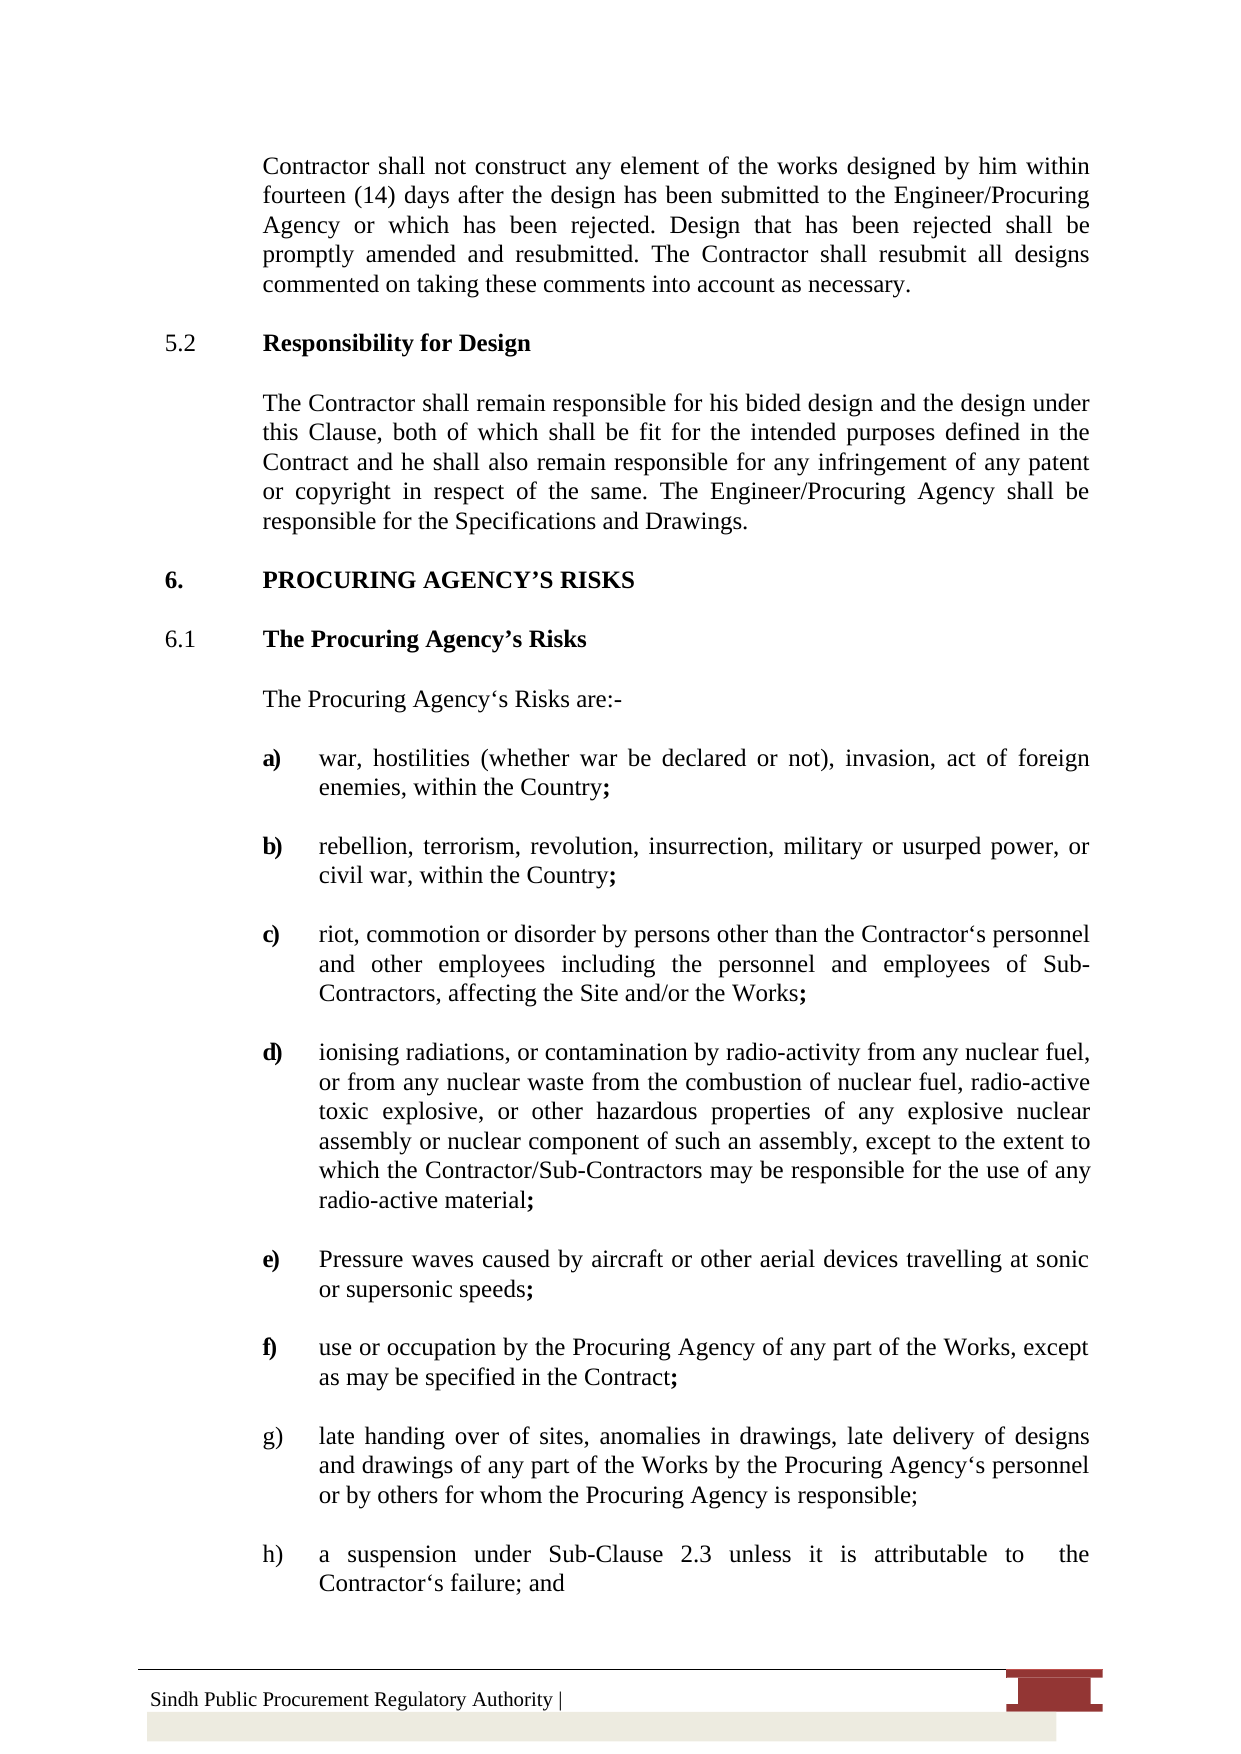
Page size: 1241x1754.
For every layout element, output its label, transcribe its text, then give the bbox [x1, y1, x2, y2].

subtitle PROCURING AGENCY’S RISKS [164, 566, 1115, 594]
list war, hostilities (whether war be declared or not), invasion, act of foreign enemies, within the Country; [262, 743, 1090, 801]
list 6.1 The Procuring Agency’s Risks [127, 624, 1115, 653]
list riot, commotion or disorder by persons other than the Contractor‘s personnel and other employees including the personnel and employees of Sub- Contractors, affecting the Site and/or the Works; [262, 919, 1091, 1007]
text The Procuring Agency‘s Risks are:- [262, 684, 1091, 712]
text The Contractor shall remain responsible for his bided design and the design under this Clause, both of which shall be fit for the intended purposes defined in the Contract and he shall also remain responsible for any infringement of any patent or copyright in respect of the same. The Engineer/Procuring Agency shall be responsible for the Specifications and Drawings. [262, 388, 1091, 535]
list ionising radiations, or contamination by radio-activity from any nuclear fuel, or from any nuclear waste from the combustion of nuclear fuel, radio-active toxic explosive, or other hazardous properties of any explosive nuclear assembly or nuclear component of such an assembly, except to the extent to which the Contractor/Sub-Contractors may be responsible for the use of any radio-active material; [262, 1037, 1091, 1214]
list use or occupation by the Procuring Agency of any part of the Works, except as may be specified in the Contract; [262, 1332, 1090, 1391]
list 5.2 Responsibility for Design [127, 328, 1115, 357]
list a suspension under Sub-Clause 2.3 unless it is attributable to the Contractor‘s failure; and [262, 1539, 1091, 1597]
text Contractor shall not construct any element of the works designed by him within fourteen (14) days after the design has been submitted to the Engineer/Procuring Agency or which has been rejected. Design that has been rejected shall be promptly amended and resubmitted. The Contractor shall resubmit all designs commented on taking these comments into account as necessary. [262, 151, 1091, 298]
list Pressure waves caused by aircraft or other aerial devices travelling at sonic or supersonic speeds; [262, 1244, 1090, 1302]
list rebellion, terrorism, revolution, insurrection, military or usurped power, or civil war, within the Country; [262, 831, 1090, 889]
list late handing over of sites, anomalies in drawings, late delivery of designs and drawings of any part of the Works by the Procuring Agency‘s personnel or by others for whom the Procuring Agency is responsible; [262, 1421, 1091, 1509]
